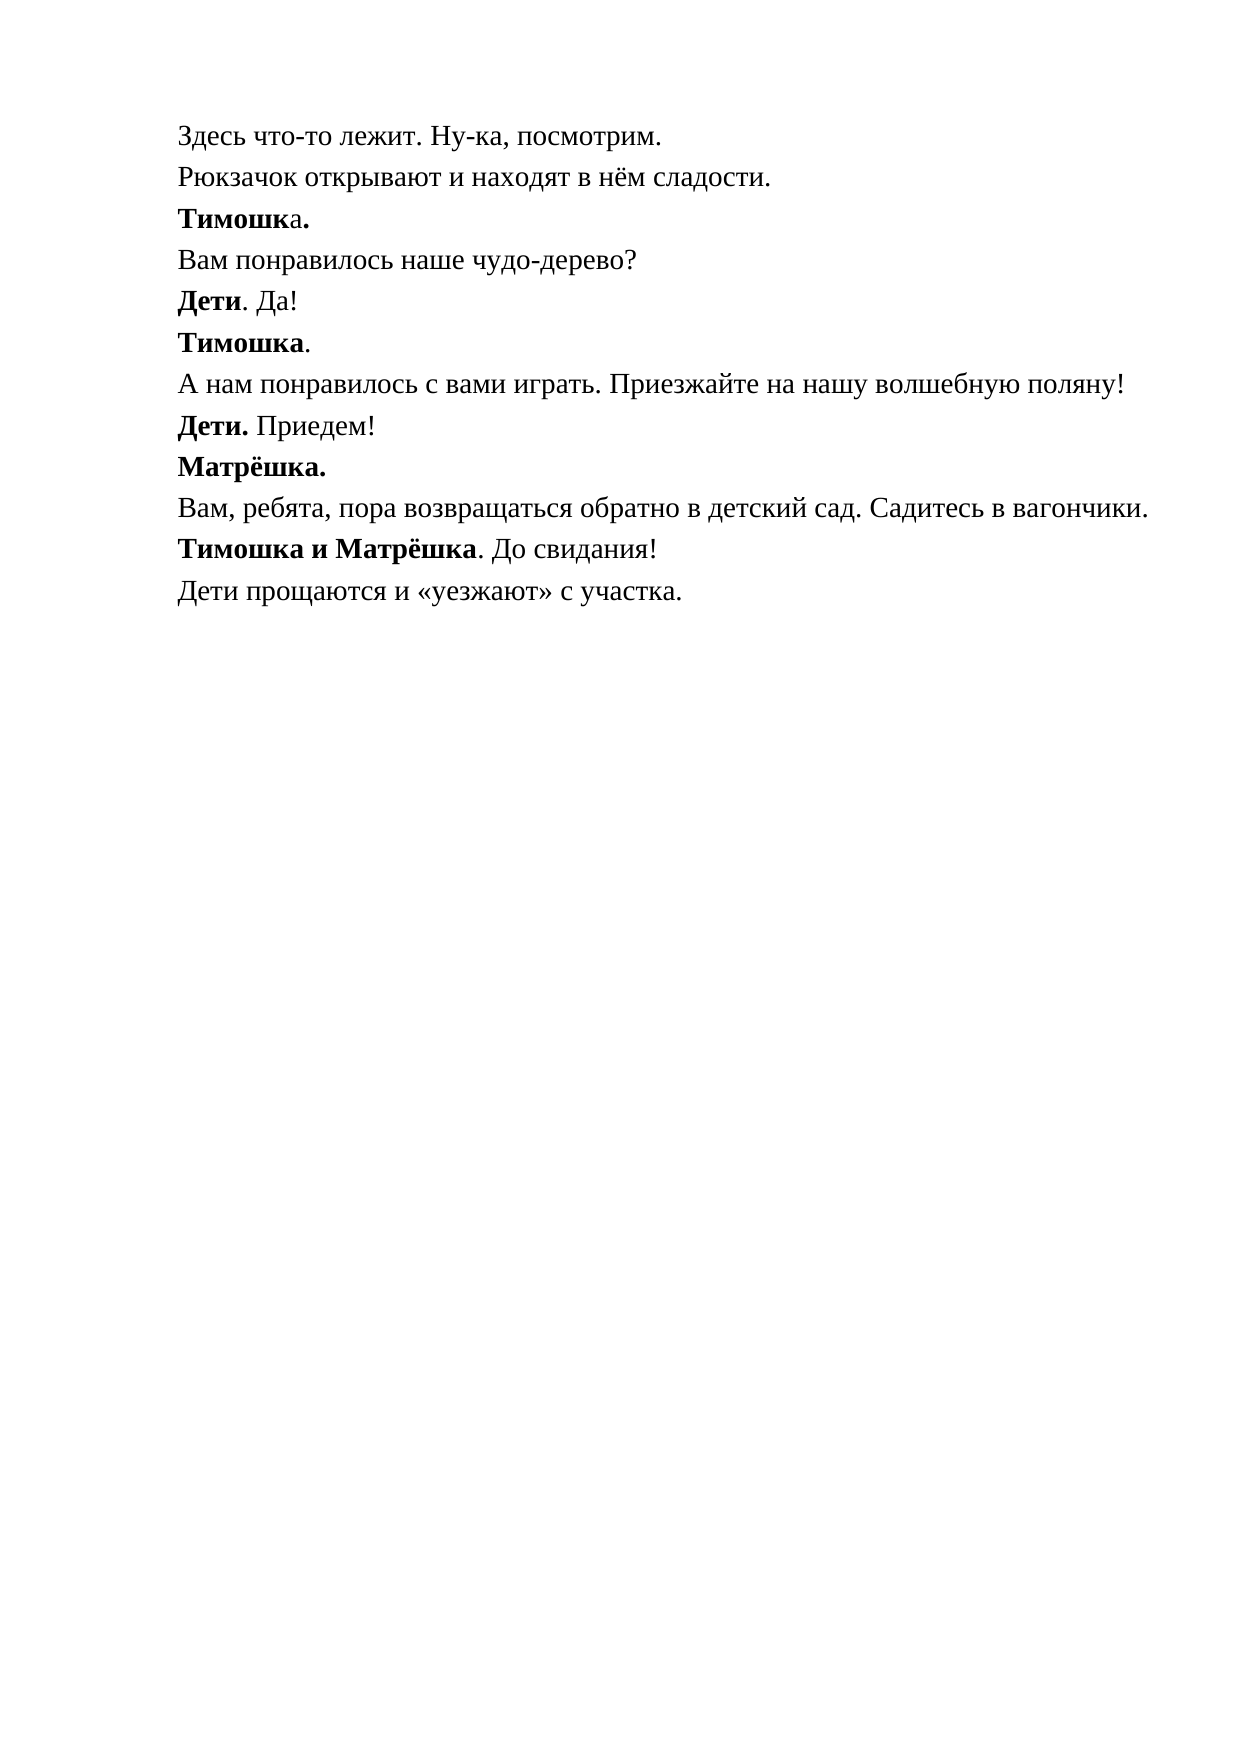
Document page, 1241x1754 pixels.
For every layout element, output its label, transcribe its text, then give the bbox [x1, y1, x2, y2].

text Вам понравилось наше чудо-дерево? [177, 242, 1152, 276]
text Тимошка. [177, 325, 1152, 358]
text Тимошка. [177, 201, 1152, 234]
text Матрёшка. [177, 449, 1152, 482]
text Дети прощаются и «уезжают» с участка. [177, 573, 1152, 607]
text Тимошка и Матрёшка. До свидания! [177, 532, 1152, 565]
text А нам понравилось с вами играть. Приезжайте на нашу волшебную поляну! [177, 366, 1152, 400]
text Дети. Да! [177, 283, 1152, 317]
text Здесь что-то лежит. Ну-ка, посмотрим. [177, 118, 1152, 152]
text Рюкзачок открывают и находят в нём сладости. [177, 159, 1152, 193]
text Дети. Приедем! [177, 408, 1152, 441]
text Вам, ребята, пора возвращаться обратно в детский сад. Садитесь в вагончики. [177, 490, 1152, 524]
